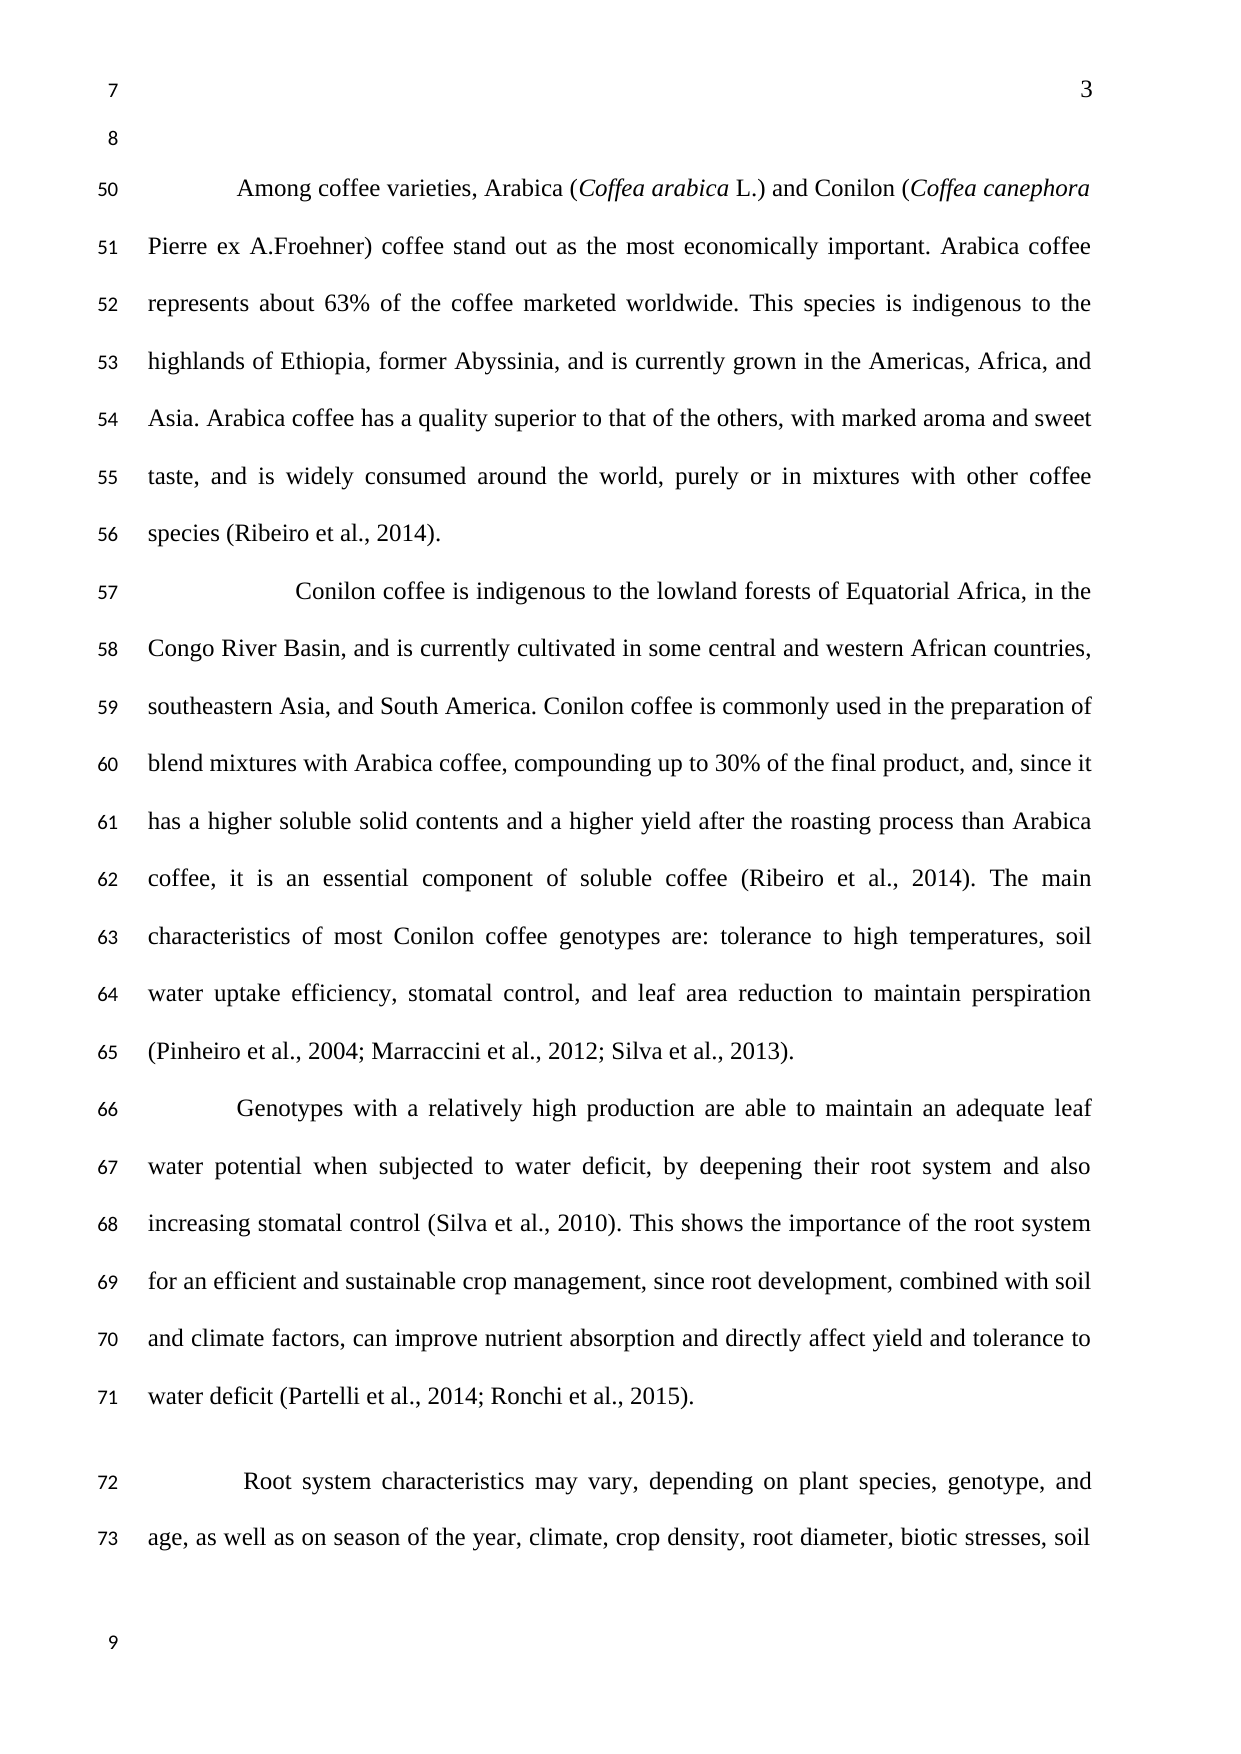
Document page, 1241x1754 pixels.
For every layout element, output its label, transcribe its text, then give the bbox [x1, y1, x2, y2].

text Conilon coffee is indigenous to the lowland forests of Equatorial Africa, in the Congo River Basin, and is currently cultivated in some central and western African countries, southeastern Asia, and South America. Conilon coffee is commonly used in the preparation of blend mixtures with Arabica coffee, compounding up to 30% of the final product, and, since it has a higher soluble solid contents and a higher yield after the roasting process than Arabica coffee, it is an essential component of soluble coffee (Ribeiro et al., 2014). The main characteristics of most Conilon coffee genotypes are: tolerance to high temperatures, soil water uptake efficiency, stomatal control, and leaf area reduction to maintain perspiration (Pinheiro et al., 2004; Marraccini et al., 2012; Silva et al., 2013). [148, 576, 1092, 1064]
text Genotypes with a relatively high production are able to maintain an adequate leaf water potential when subjected to water deficit, by deepening their root system and also increasing stomatal control (Silva et al., 2010). This shows the importance of the root system for an efficient and sustainable crop management, since root development, combined with soil and climate factors, can improve nutrient absorption and directly affect yield and tolerance to water deficit (Partelli et al., 2014; Ronchi et al., 2015). [148, 1093, 1092, 1409]
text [148, 1438, 1092, 1551]
text Among coffee varieties, Arabica (Coffea arabica L.) and Conilon (Coffea canephora Pierre ex A.Froehner) coffee stand out as the most economically important. Arabica coffee represents about 63% of the coffee marketed worldwide. This species is indigenous to the highlands of Ethiopia, former Abyssinia, and is currently grown in the Americas, Africa, and Asia. Arabica coffee has a quality superior to that of the others, with marked aroma and sweet taste, and is widely consumed around the world, purely or in mixtures with other coffee species (Ribeiro et al., 2014). [148, 173, 1092, 547]
